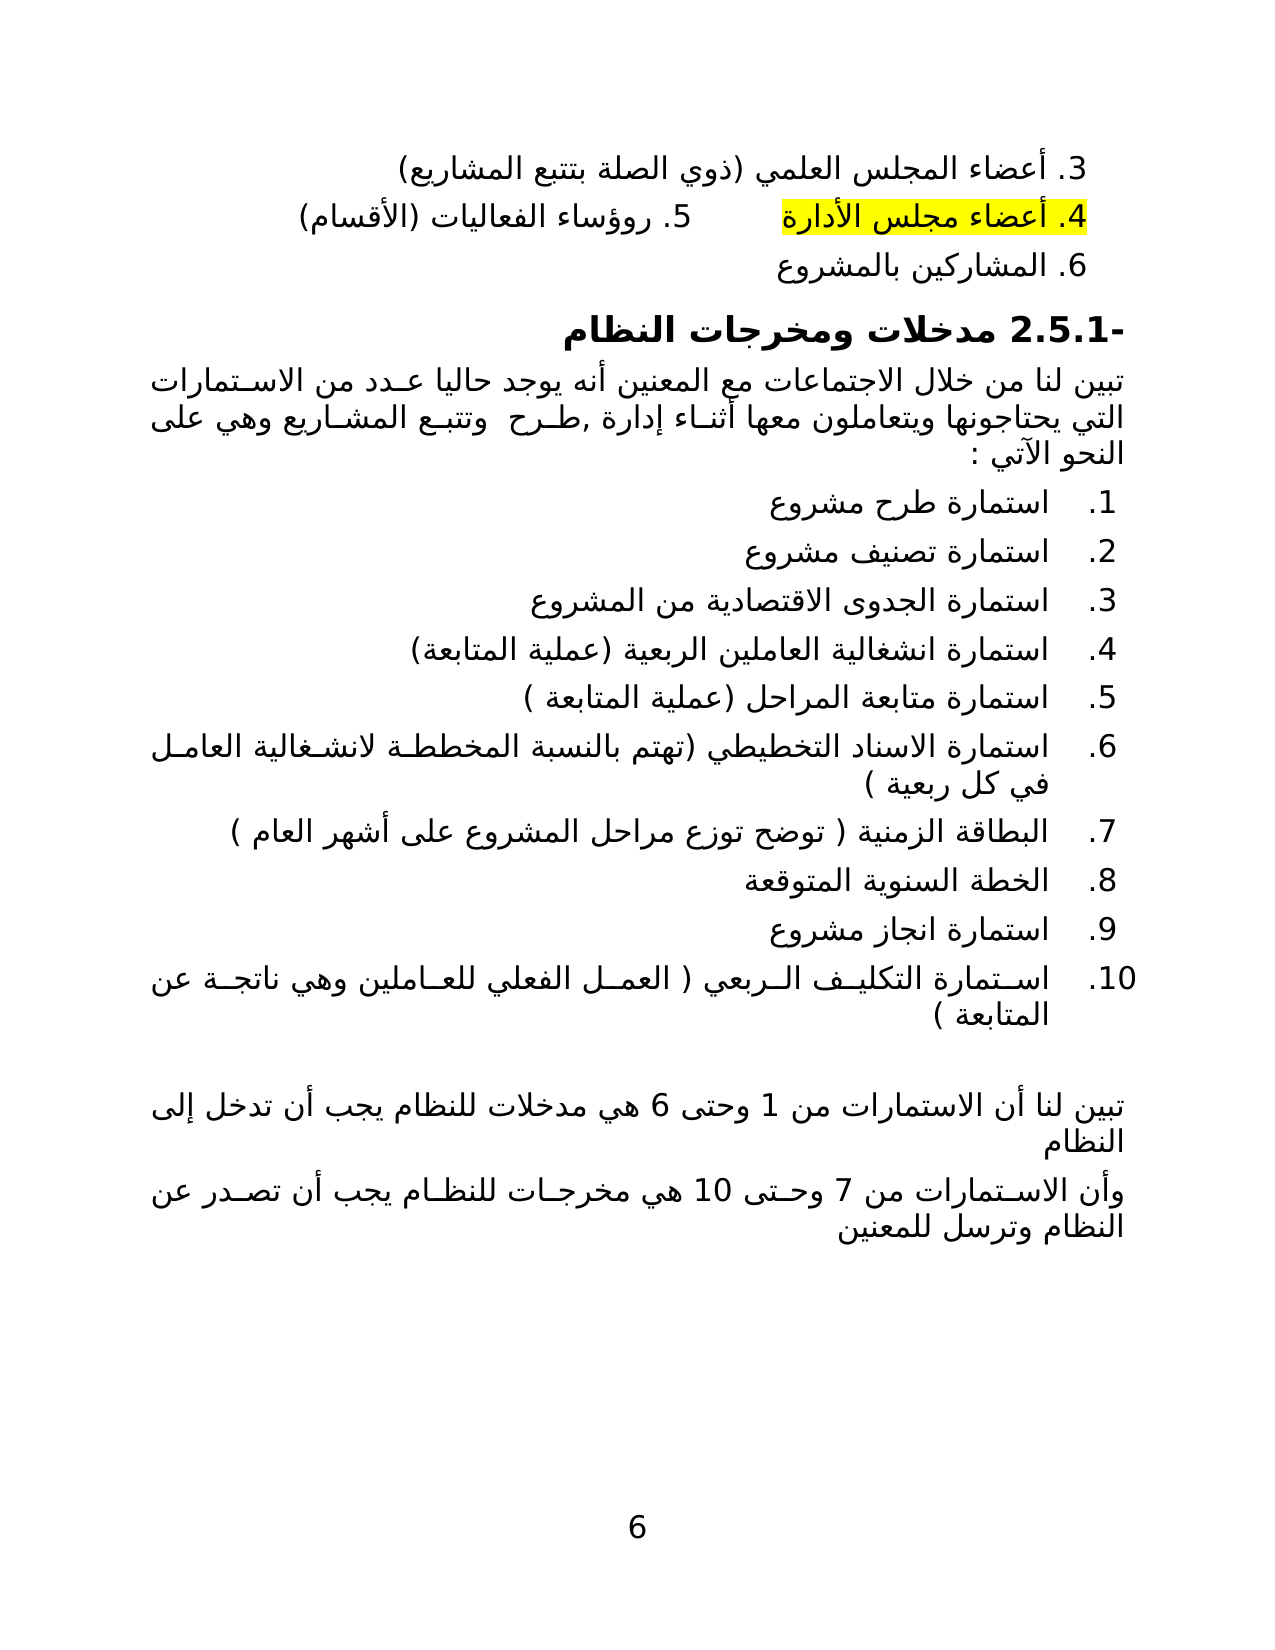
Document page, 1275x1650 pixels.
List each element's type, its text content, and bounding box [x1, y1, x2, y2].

list استمارة متابعة المراحل (عملية المتابعة ) [150, 680, 1087, 716]
list البطاقة الزمنية ( توضح توزع مراحل المشروع على أشهر العام ) [150, 814, 1087, 850]
text 3. أعضاء المجلس العلمي (ذوي الصلة بتتبع المشاريع) [150, 150, 1087, 186]
list استمارة طرح مشروع [150, 484, 1087, 521]
list استمارة الاسناد التخطيطي (تهتم بالنسبة المخططة لانشغالية العامل في كل ربعية ) [150, 729, 1087, 801]
list استمارة انجاز مشروع [150, 912, 1087, 948]
list استمارة تصنيف مشروع [150, 533, 1087, 569]
text 6. المشاركين بالمشروع [150, 248, 1087, 284]
text تبين لنا من خلال الاجتماعات مع المعنين أنه يوجد حاليا عدد من الاستمارات التي يحتاجونها ويتعاملون معها أثناء إدارة ,طرح وتتبع المشاريع وهي على النحو الآتي : [150, 363, 1125, 472]
text -2.5.1 مدخلات ومخرجات النظام [150, 309, 1125, 350]
list استمارة انشغالية العاملين الربعية (عملية المتابعة) [150, 631, 1087, 667]
text وأن الاستمارات من 7 وحتى 10 هي مخرجات للنظام يجب أن تصدر عن النظام وترسل للمعنين [150, 1172, 1125, 1245]
text 4. أعضاء مجلس الأدارة 5. روؤساء الفعاليات (الأقسام) [150, 199, 782, 235]
list استمارة التكليف الربعي ( العمل الفعلي للعاملين وهي ناتجة عن المتابعة ) [150, 960, 1087, 1033]
list الخطة السنوية المتوقعة [150, 863, 1087, 899]
text تبين لنا أن الاستمارات من 1 وحتى 6 هي مدخلات للنظام يجب أن تدخل إلى النظام [150, 1087, 1125, 1159]
list استمارة الجدوى الاقتصادية من المشروع [150, 582, 1087, 618]
